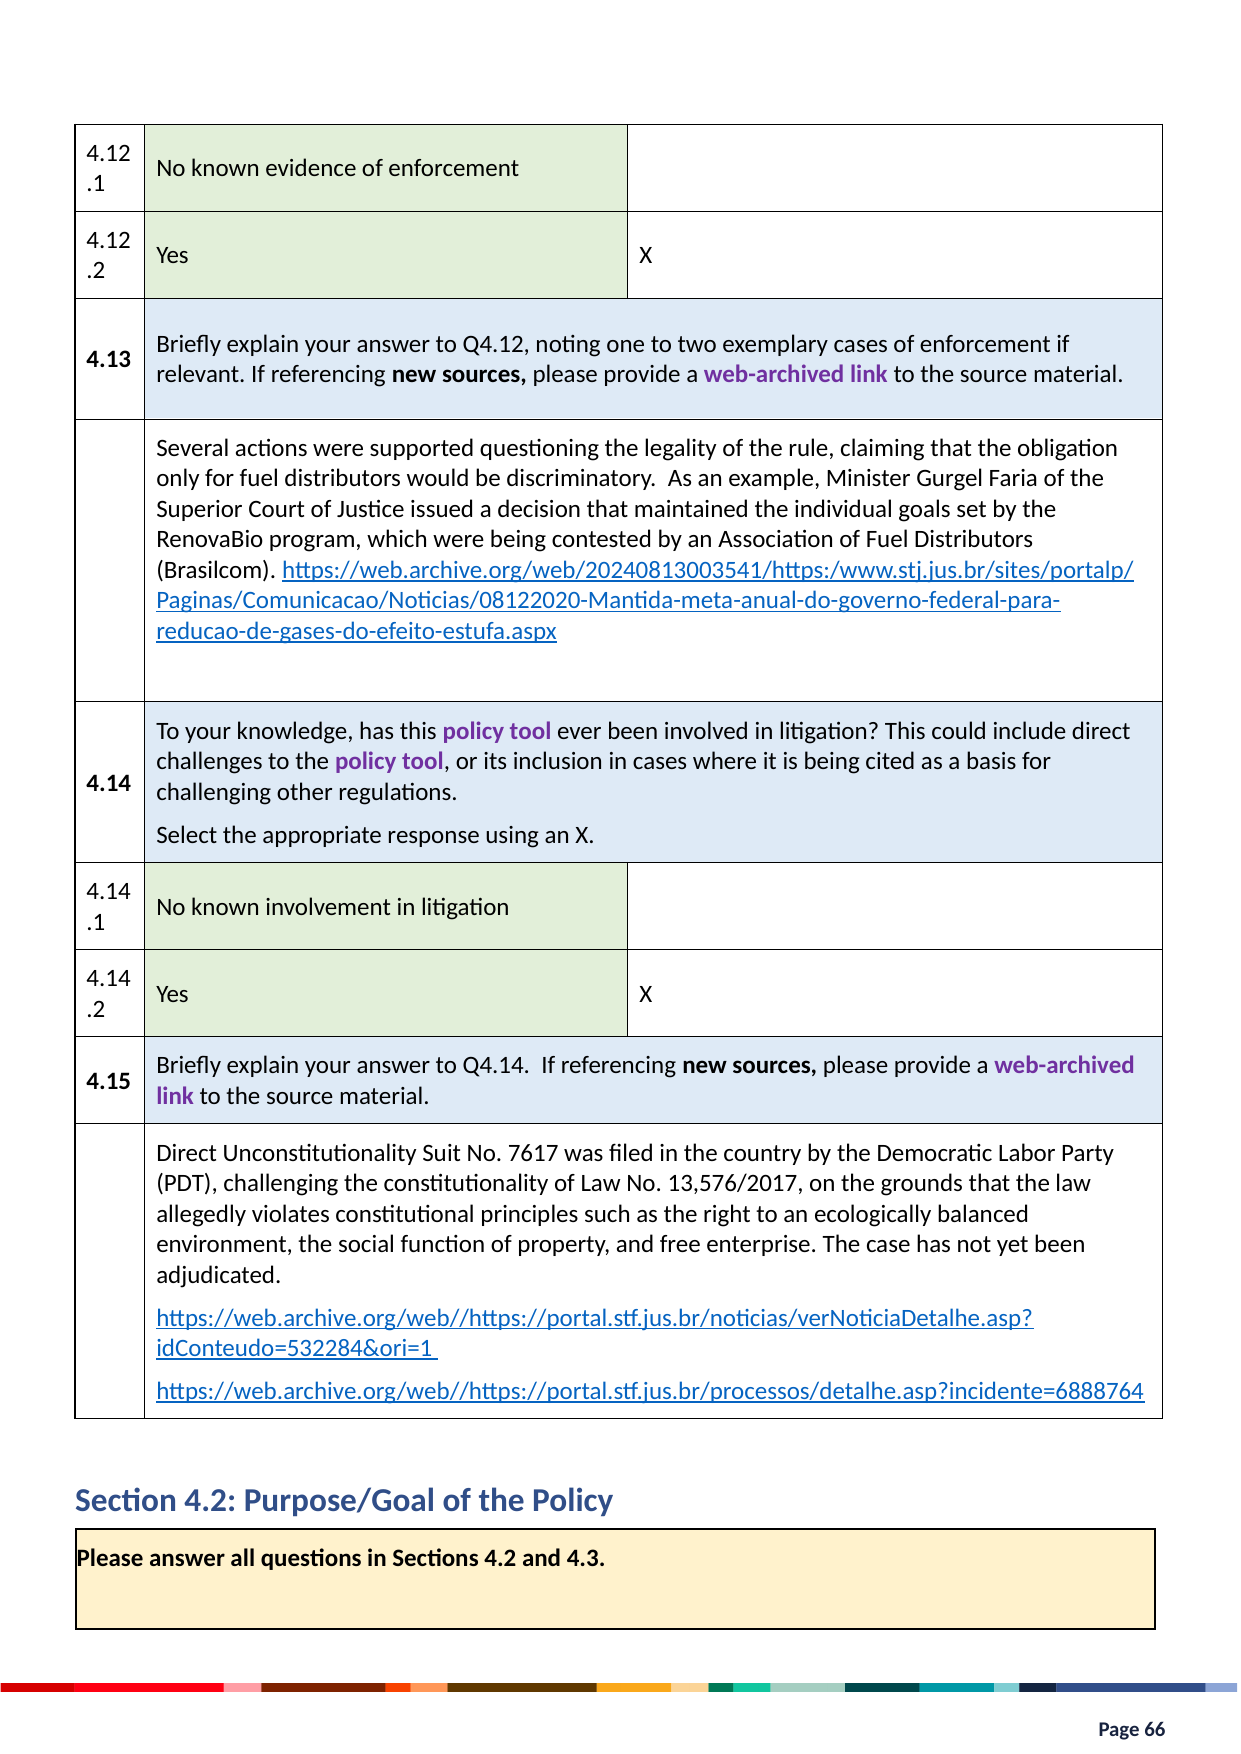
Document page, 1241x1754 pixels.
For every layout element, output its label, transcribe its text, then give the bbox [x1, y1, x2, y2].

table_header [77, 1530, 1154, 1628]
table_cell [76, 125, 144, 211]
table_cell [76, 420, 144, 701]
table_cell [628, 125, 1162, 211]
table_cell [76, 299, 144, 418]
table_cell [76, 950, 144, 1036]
picture [0, 1683, 1236, 1692]
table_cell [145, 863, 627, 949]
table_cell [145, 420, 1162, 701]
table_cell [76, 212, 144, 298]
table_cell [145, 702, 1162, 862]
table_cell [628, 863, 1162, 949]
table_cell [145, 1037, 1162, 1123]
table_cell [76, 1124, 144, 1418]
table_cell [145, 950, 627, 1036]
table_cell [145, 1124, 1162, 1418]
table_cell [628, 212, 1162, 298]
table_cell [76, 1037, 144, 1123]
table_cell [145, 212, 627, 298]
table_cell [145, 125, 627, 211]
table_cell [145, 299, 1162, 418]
subtitle Section 4.2: Purpose/Goal of the Policy [75, 1479, 1165, 1520]
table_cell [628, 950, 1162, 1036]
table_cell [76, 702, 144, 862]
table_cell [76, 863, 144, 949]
